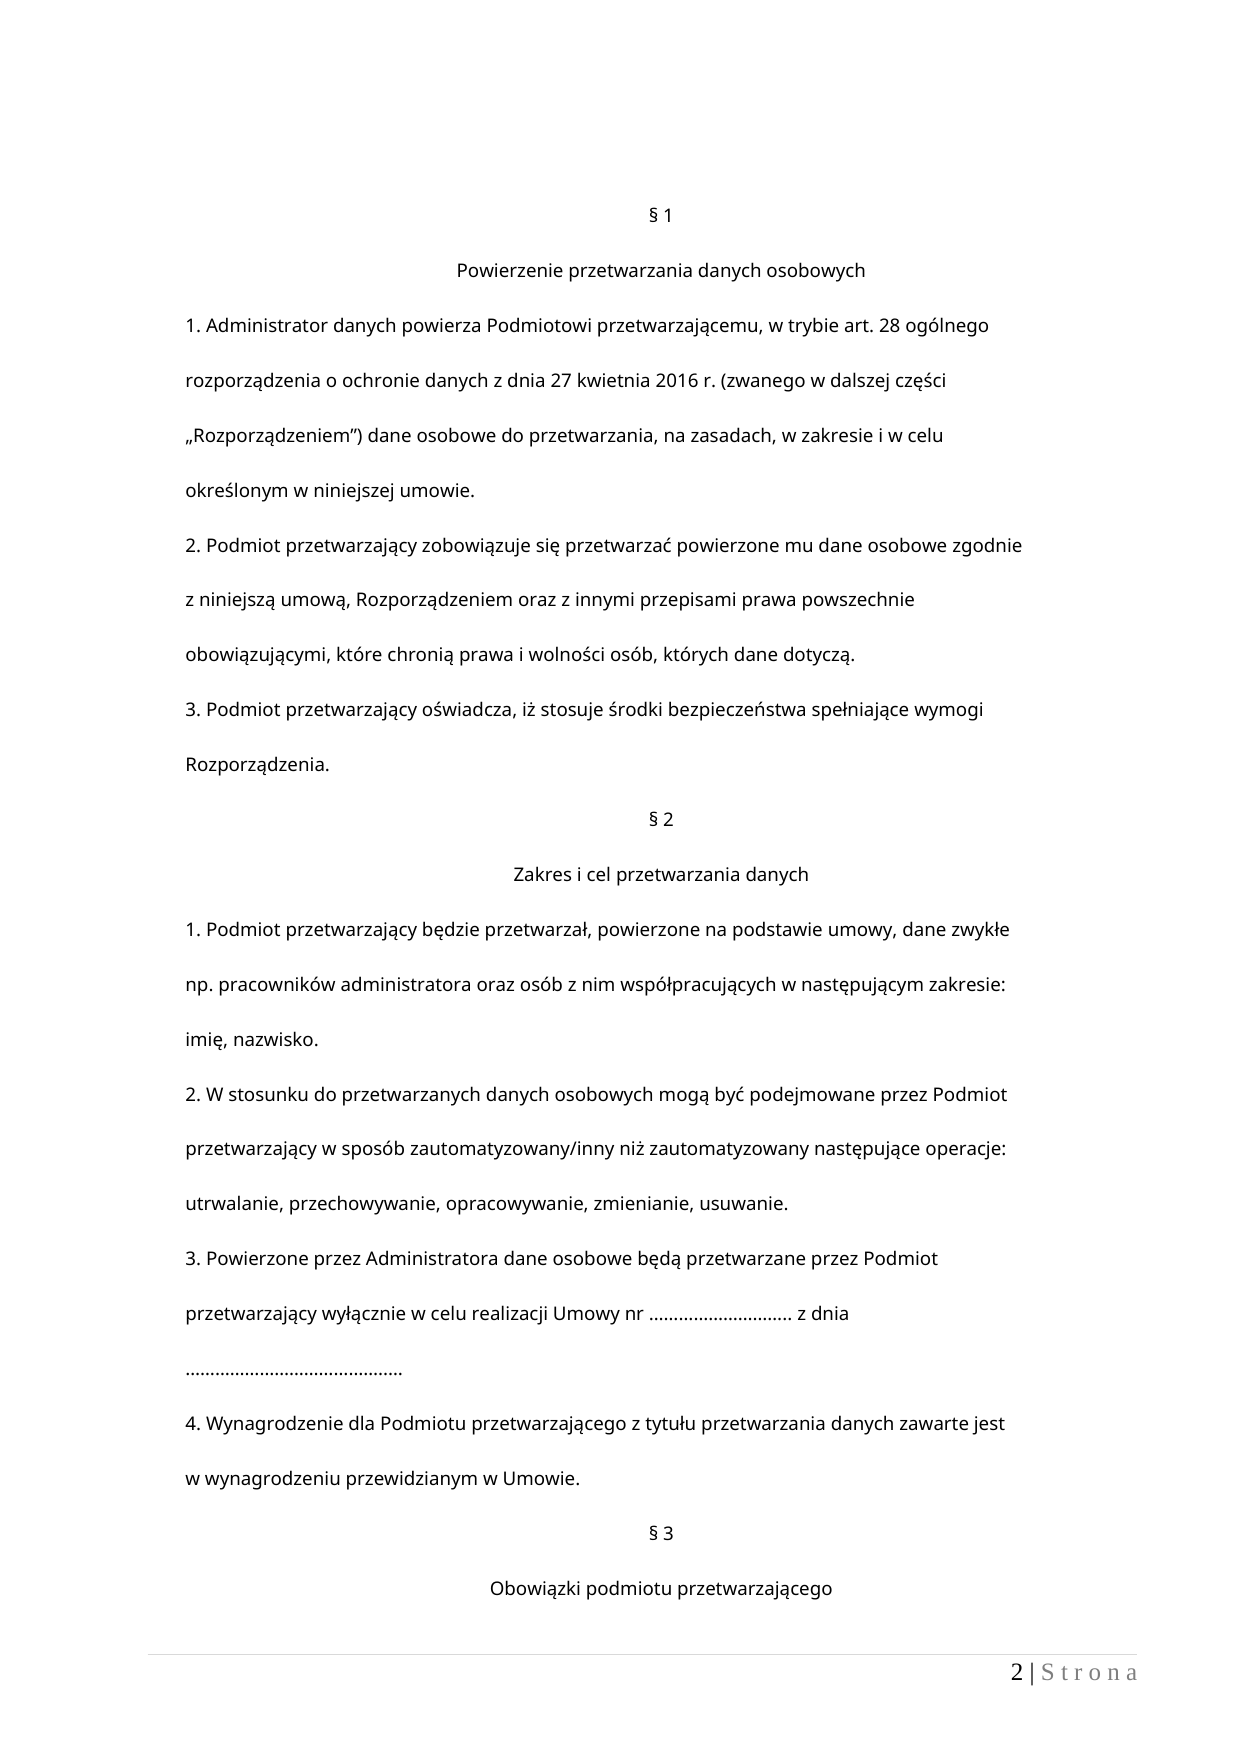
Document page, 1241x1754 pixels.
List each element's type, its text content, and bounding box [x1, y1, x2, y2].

text obowiązującymi, które chronią prawa i wolności osób, których dane dotyczą. [185, 642, 1137, 667]
text rozporządzenia o ochronie danych z dnia 27 kwietnia 2016 r. (zwanego w dalszej części [185, 367, 1137, 393]
text imię, nazwisko. [185, 1026, 1137, 1051]
text przetwarzający w sposób zautomatyzowany/inny niż zautomatyzowany następujące operacje: [185, 1136, 1137, 1161]
text określonym w niniejszej umowie. [185, 477, 1137, 502]
text 2. Podmiot przetwarzający zobowiązuje się przetwarzać powierzone mu dane osobowe zgodnie [185, 532, 1137, 557]
text w wynagrodzeniu przewidzianym w Umowie. [185, 1465, 1137, 1491]
text z niniejszą umową, Rozporządzeniem oraz z innymi przepisami prawa powszechnie [185, 587, 1137, 612]
text przetwarzający wyłącznie w celu realizacji Umowy nr ……………………….. z dnia [185, 1300, 1137, 1326]
text utrwalanie, przechowywanie, opracowywanie, zmienianie, usuwanie. [185, 1191, 1137, 1216]
text Rozporządzenia. [185, 751, 1137, 777]
text Powierzenie przetwarzania danych osobowych [185, 257, 1137, 283]
text § 1 [185, 202, 1137, 228]
text 2. W stosunku do przetwarzanych danych osobowych mogą być podejmowane przez Podmiot [185, 1081, 1137, 1106]
text 1. Podmiot przetwarzający będzie przetwarzał, powierzone na podstawie umowy, dane zwykłe [185, 916, 1137, 942]
text Obowiązki podmiotu przetwarzającego [185, 1575, 1137, 1600]
text § 2 [185, 806, 1137, 832]
text „Rozporządzeniem”) dane osobowe do przetwarzania, na zasadach, w zakresie i w celu [185, 422, 1137, 448]
text 4. Wynagrodzenie dla Podmiotu przetwarzającego z tytułu przetwarzania danych zawarte jest [185, 1410, 1137, 1436]
text § 3 [185, 1520, 1137, 1546]
text …………………………………..… [185, 1355, 1137, 1381]
text Zakres i cel przetwarzania danych [185, 861, 1137, 887]
text np. pracowników administratora oraz osób z nim współpracujących w następującym zakresie: [185, 971, 1137, 997]
text 1. Administrator danych powierza Podmiotowi przetwarzającemu, w trybie art. 28 ogólnego [185, 312, 1137, 338]
text 3. Powierzone przez Administratora dane osobowe będą przetwarzane przez Podmiot [185, 1246, 1137, 1271]
text 3. Podmiot przetwarzający oświadcza, iż stosuje środki bezpieczeństwa spełniające wymogi [185, 697, 1137, 722]
